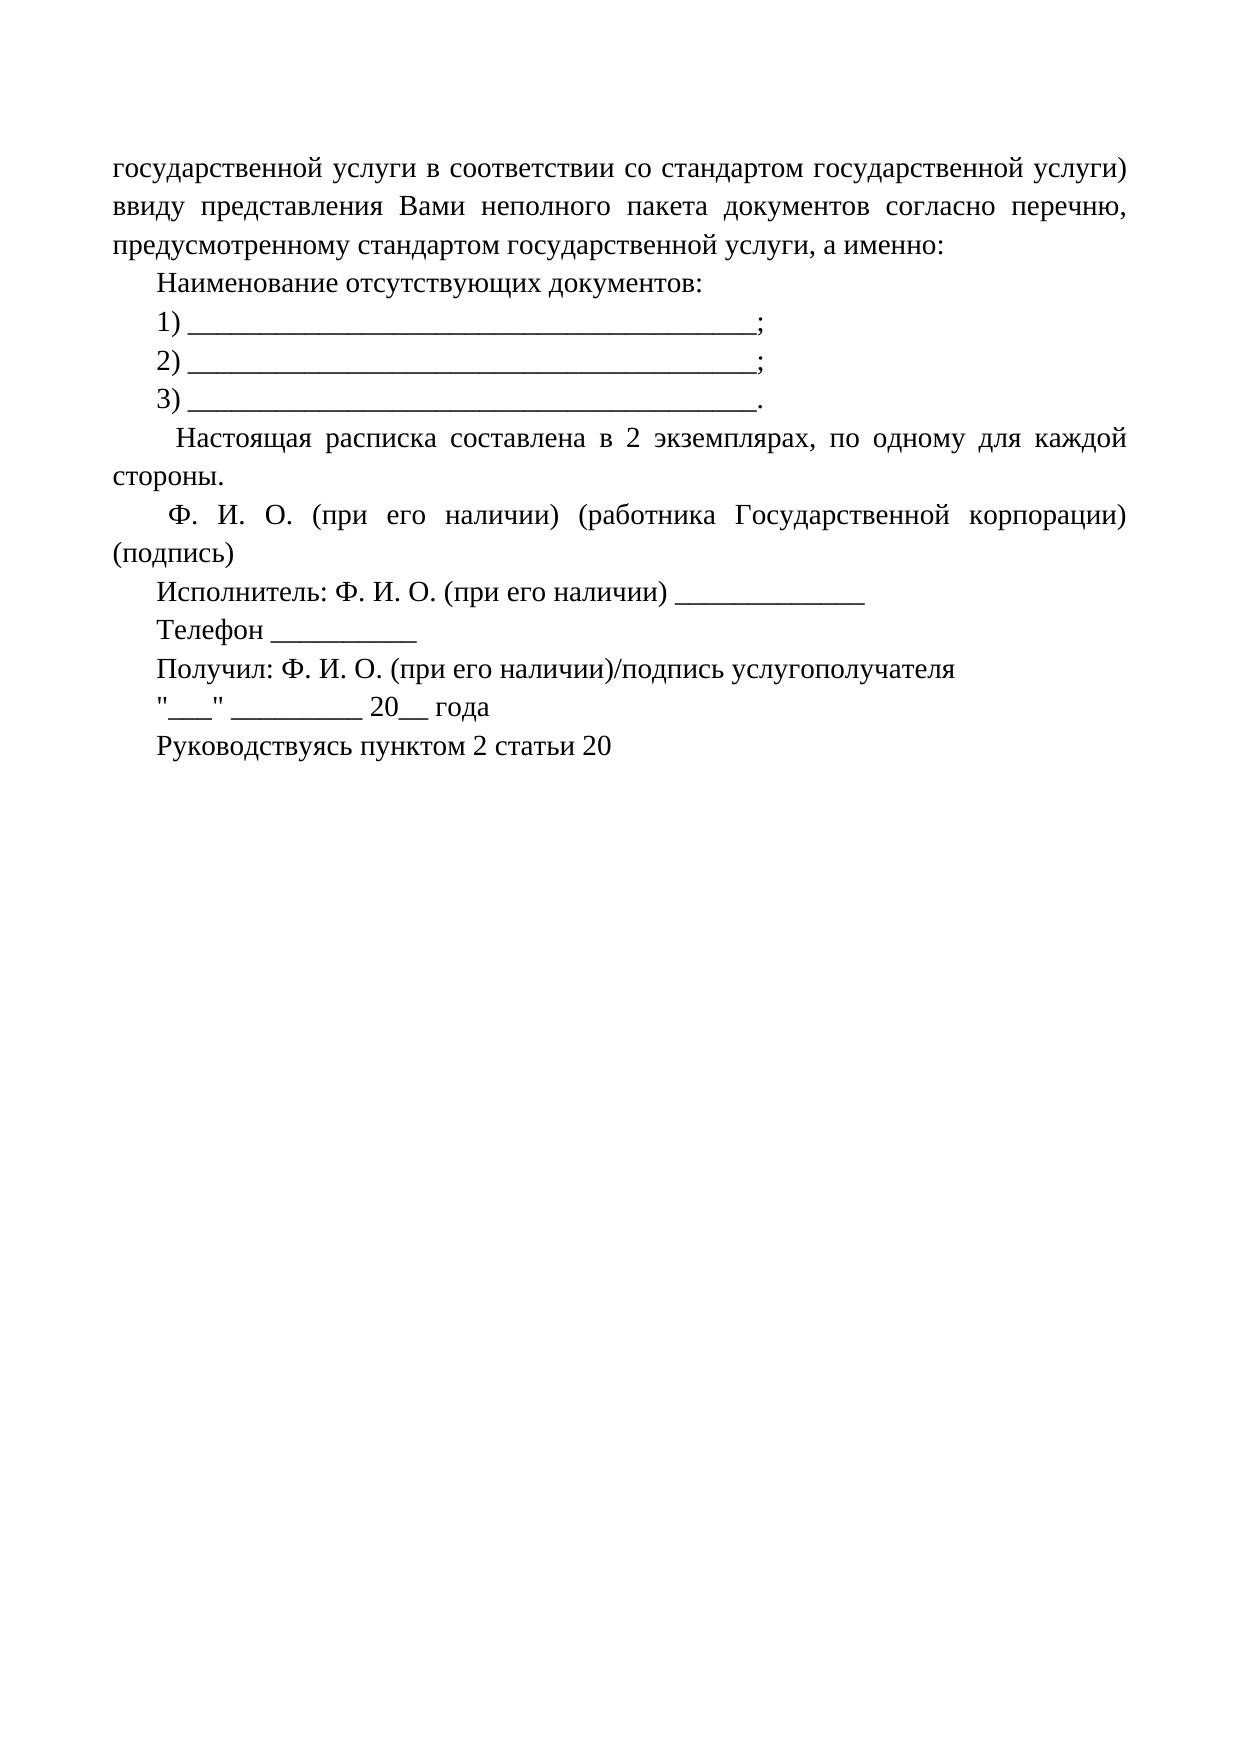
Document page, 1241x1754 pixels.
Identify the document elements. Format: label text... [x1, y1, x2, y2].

text Исполнитель: Ф. И. О. (при его наличии) _____________ [112, 574, 1128, 607]
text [112, 150, 1128, 261]
text 3) _______________________________________. [112, 381, 1128, 415]
text Телефон __________ [112, 612, 1128, 646]
text 1) _______________________________________; [112, 304, 1128, 338]
text Ф. И. О. (при его наличии) (работника Государственной корпорации) (подпись) [112, 497, 1128, 569]
text 2) _______________________________________; [112, 343, 1128, 376]
text Получил: Ф. И. О. (при его наличии)/подпись услугополучателя [112, 651, 1128, 684]
text Настоящая расписка составлена в 2 экземплярах, по одному для каждой стороны. [112, 420, 1128, 492]
text "___" _________ 20__ года [112, 689, 1128, 723]
text Наименование отсутствующих документов: [112, 266, 1128, 299]
text Руководствуясь пунктом 2 статьи 20 [112, 728, 1128, 762]
